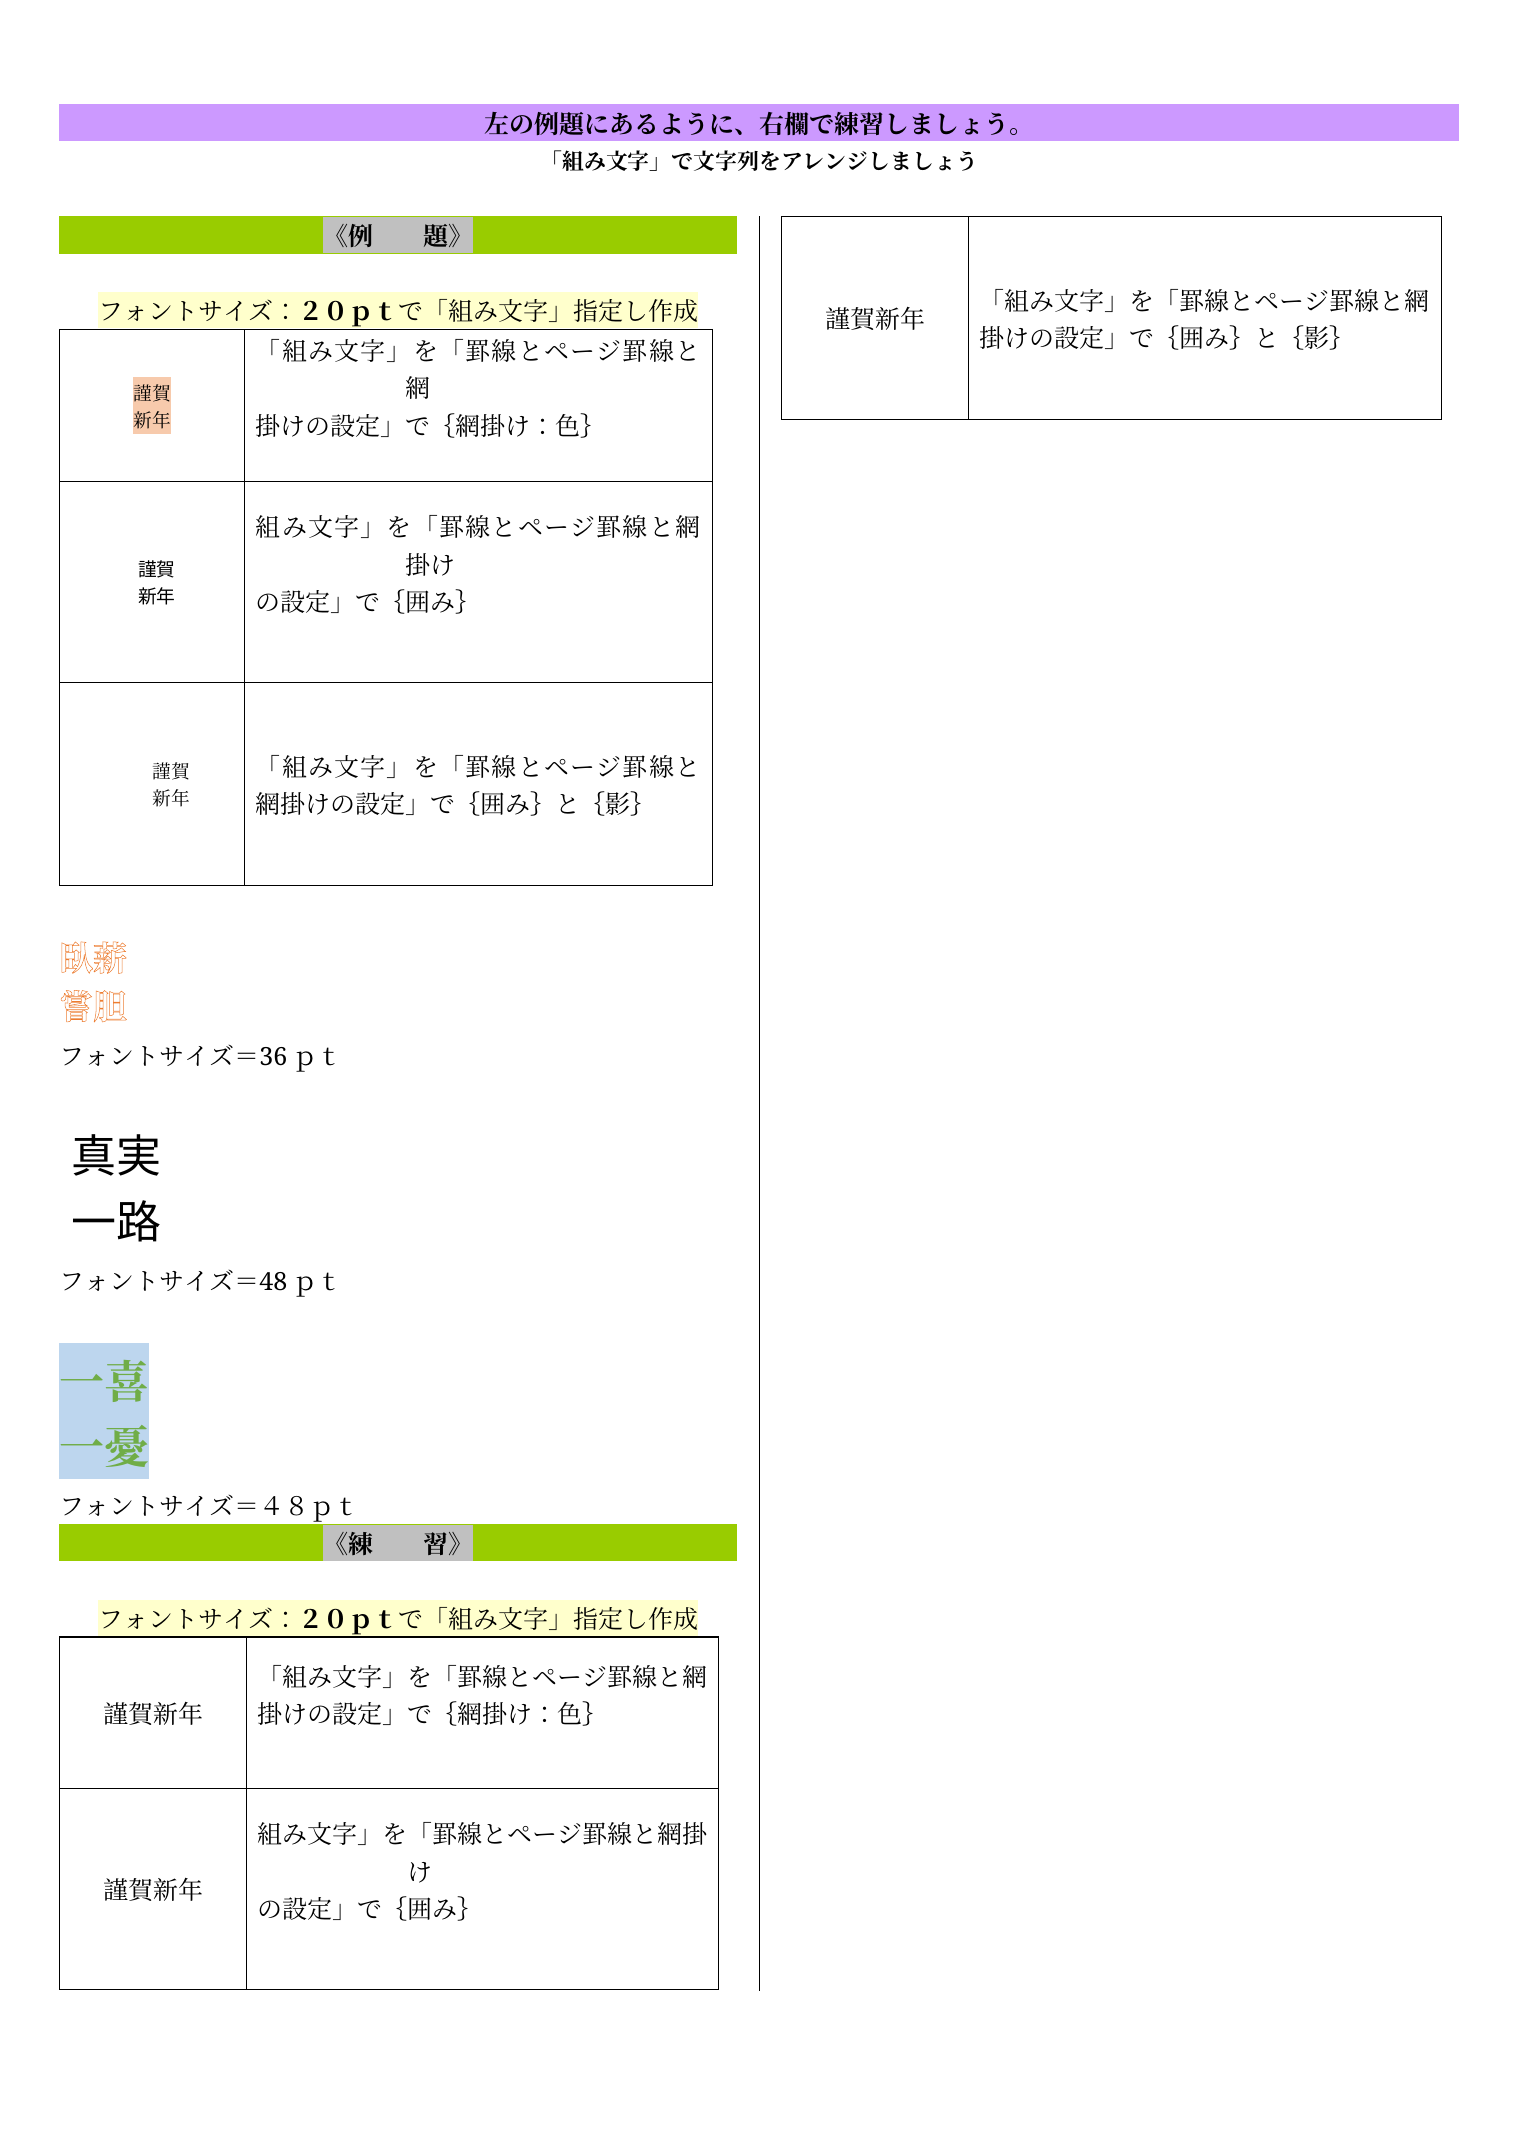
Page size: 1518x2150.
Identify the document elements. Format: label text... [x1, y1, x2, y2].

text フォントサイズ：２０ｐｔで「組み文字」指定し作成 [59, 291, 737, 329]
text 《例 題》 [59, 216, 737, 254]
table_cell 「組み文字」を「罫線とページ罫線と網掛けの設定」で｛囲み｝と｛影｝ [245, 683, 712, 885]
text フォントサイズ＝48ｐｔ [59, 1261, 737, 1299]
table_header 「組み文字」を「罫線とページ罫線と網 掛けの設定」で｛網掛け：色｝ [245, 330, 712, 481]
text フォントサイズ＝36ｐｔ [59, 1036, 737, 1074]
table_cell 組み文字」を「罫線とページ罫線と網掛け の設定」で｛囲み｝ [247, 1789, 718, 1989]
text 《練 習》 [59, 1524, 737, 1561]
table_cell 「組み文字」を「罫線とページ罫線と網掛けの設定」で｛囲み｝と｛影｝ [969, 217, 1441, 419]
table_header 謹賀新年 [60, 1638, 246, 1788]
table_cell 謹賀新年 [60, 1789, 246, 1989]
table_header [60, 330, 244, 481]
table_cell [60, 482, 244, 682]
table_cell 組み文字」を「罫線とページ罫線と網掛け の設定」で｛囲み｝ [245, 482, 712, 682]
text フォントサイズ＝４８ｐｔ [59, 1486, 737, 1524]
text 「組み文字」で文字列をアレンジしましょう [59, 141, 1459, 179]
text フォントサイズ：２０ｐｔで「組み文字」指定し作成 [59, 1599, 737, 1636]
table_cell [60, 683, 244, 885]
table_header 「組み文字」を「罫線とページ罫線と網 掛けの設定」で｛網掛け：色｝ [247, 1638, 718, 1788]
table_cell 謹賀新年 [782, 217, 968, 419]
text 左の例題にあるように、右欄で練習しましょう。 [59, 104, 1459, 141]
